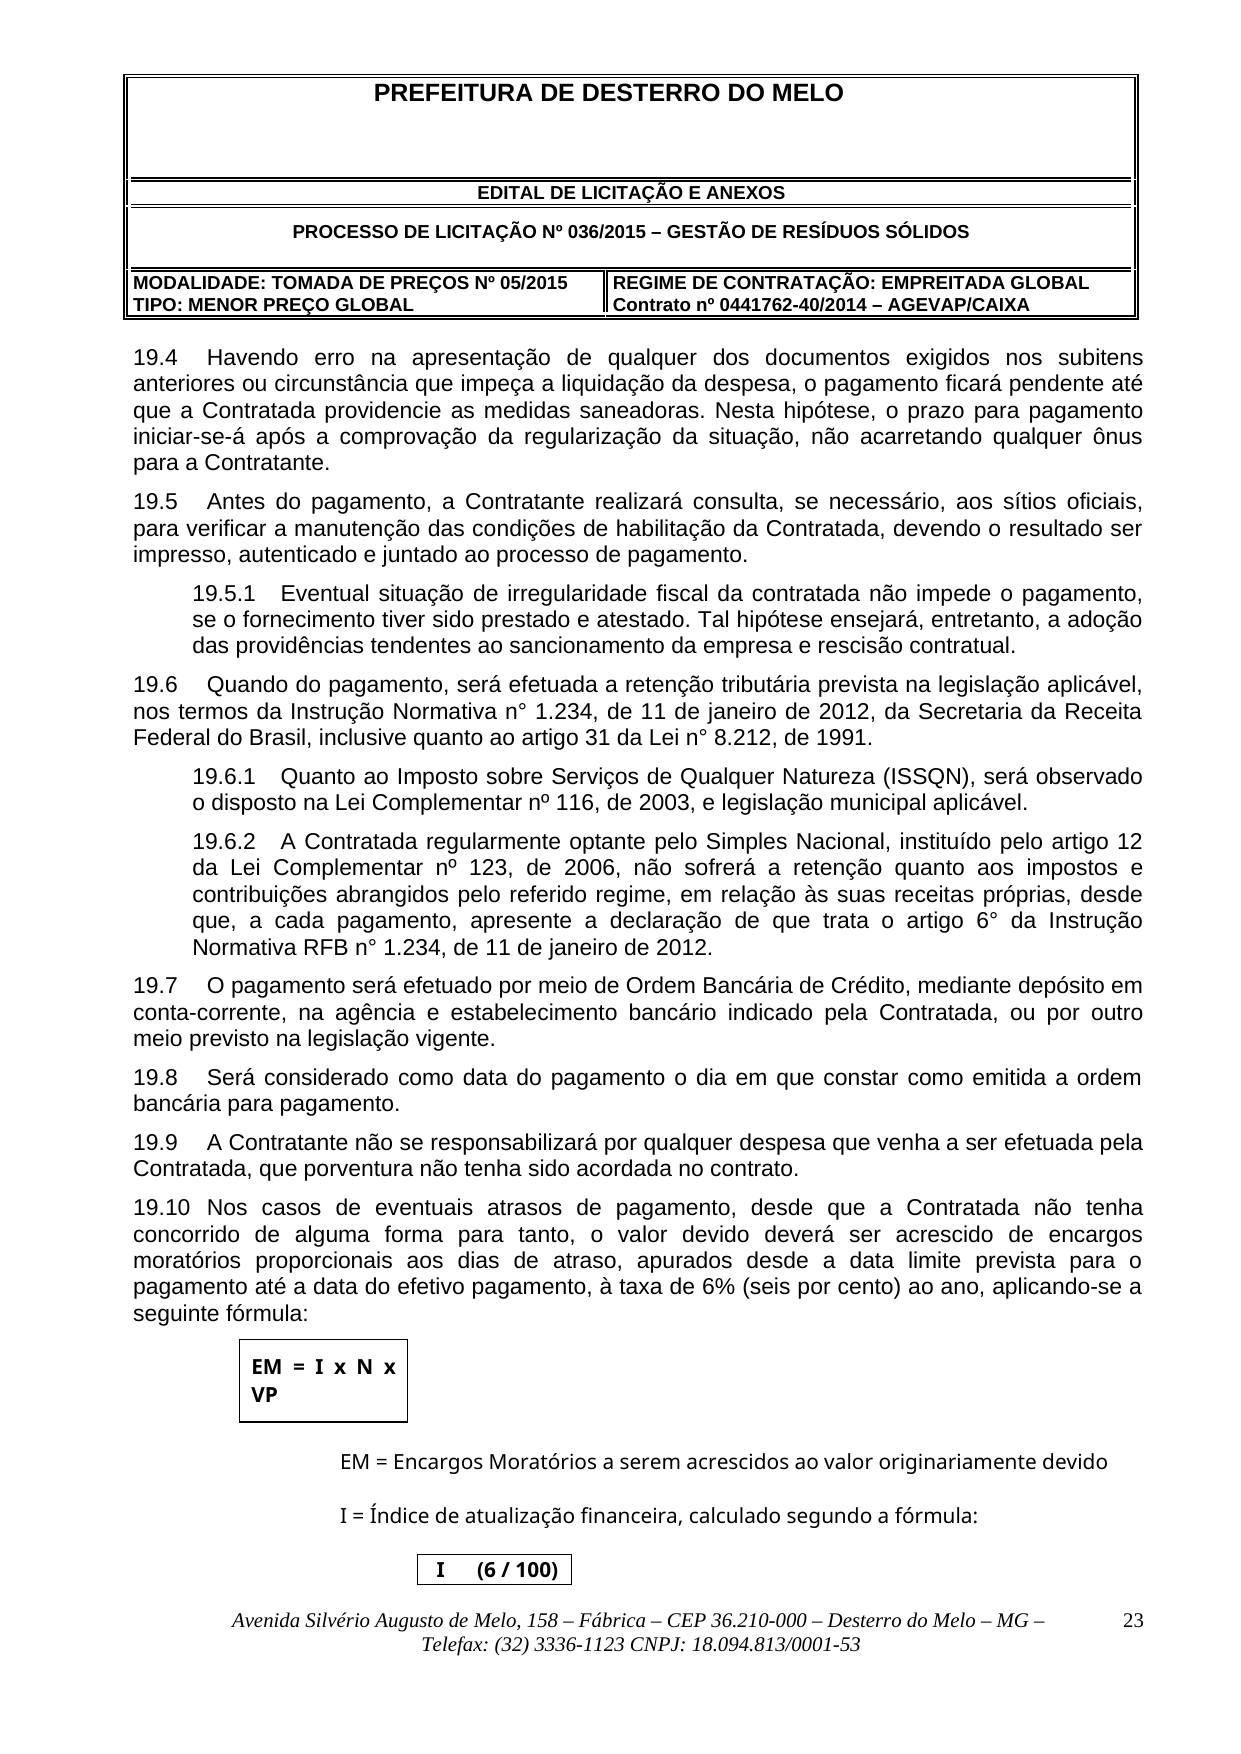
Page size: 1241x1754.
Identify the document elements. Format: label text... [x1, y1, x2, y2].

text 19.8 Será considerado como data do pagamento o dia em que constar como emitida a ordem bancária para pagamento. [133, 1064, 1144, 1117]
text 19.6 Quando do pagamento, será efetuada a retenção tributária prevista na legislação aplicável, nos termos da Instrução Normativa n° 1.234, de 11 de janeiro de 2012, da Secretaria da Receita Federal do Brasil, inclusive quanto ao artigo 31 da Lei n° 8.212, de 1991. [133, 671, 1144, 750]
text 19.6.1 Quanto ao Imposto sobre Serviços de Qualquer Natureza (ISSQN), será observado o disposto na Lei Complementar nº 116, de 2003, e legislação municipal aplicável. [192, 763, 1144, 816]
text 19.6.2 A Contratada regularmente optante pelo Simples Nacional, instituído pelo artigo 12 da Lei Complementar nº 123, de 2006, não sofrerá a retenção quanto aos impostos e contribuições abrangidos pelo referido regime, em relação às suas receitas próprias, desde que, a cada pagamento, apresente a declaração de que trata o artigo 6° da Instrução Normativa RFB n° 1.234, de 11 de janeiro de 2012. [192, 828, 1144, 960]
text 19.7 O pagamento será efetuado por meio de Ordem Bancária de Crédito, mediante depósito em conta-corrente, na agência e estabelecimento bancário indicado pela Contratada, ou por outro meio previsto na legislação vigente. [133, 972, 1144, 1051]
text 19.10 Nos casos de eventuais atrasos de pagamento, desde que a Contratada não tenha concorrido de alguma forma para tanto, o valor devido deverá ser acrescido de encargos moratórios proporcionais aos dias de atraso, apurados desde a data limite prevista para o pagamento até a data do efetivo pagamento, à taxa de 6% (seis por cento) ao ano, aplicando-se a seguinte fórmula: [133, 1194, 1144, 1326]
table_header I = [418, 1555, 464, 1584]
table_header EM = I x N x VP [240, 1340, 407, 1421]
text EM = Encargos Moratórios a serem acrescidos ao valor originariamente devido [340, 1447, 1144, 1476]
text I = Índice de atualização financeira, calculado segundo a fórmula: [340, 1501, 1144, 1529]
text 19.4 Havendo erro na apresentação de qualquer dos documentos exigidos nos subitens anteriores ou circunstância que impeça a liquidação da despesa, o pagamento ficará pendente até que a Contratada providencie as medidas saneadoras. Nesta hipótese, o prazo para pagamento iniciar-se-á após a comprovação da regularização da situação, não acarretando qualquer ônus para a Contratante. [133, 344, 1144, 476]
table_header (6 / 100) [464, 1555, 571, 1584]
text 19.5 Antes do pagamento, a Contratante realizará consulta, se necessário, aos sítios oficiais, para verificar a manutenção das condições de habilitação da Contratada, devendo o resultado ser impresso, autenticado e juntado ao processo de pagamento. [133, 488, 1144, 567]
text 19.9 A Contratante não se responsabilizará por qualquer despesa que venha a ser efetuada pela Contratada, que porventura não tenha sido acordada no contrato. [133, 1129, 1144, 1182]
text 19.5.1 Eventual situação de irregularidade fiscal da contratada não impede o pagamento, se o fornecimento tiver sido prestado e atestado. Tal hipótese ensejará, entretanto, a adoção das providências tendentes ao sancionamento da empresa e rescisão contratual. [192, 580, 1144, 659]
